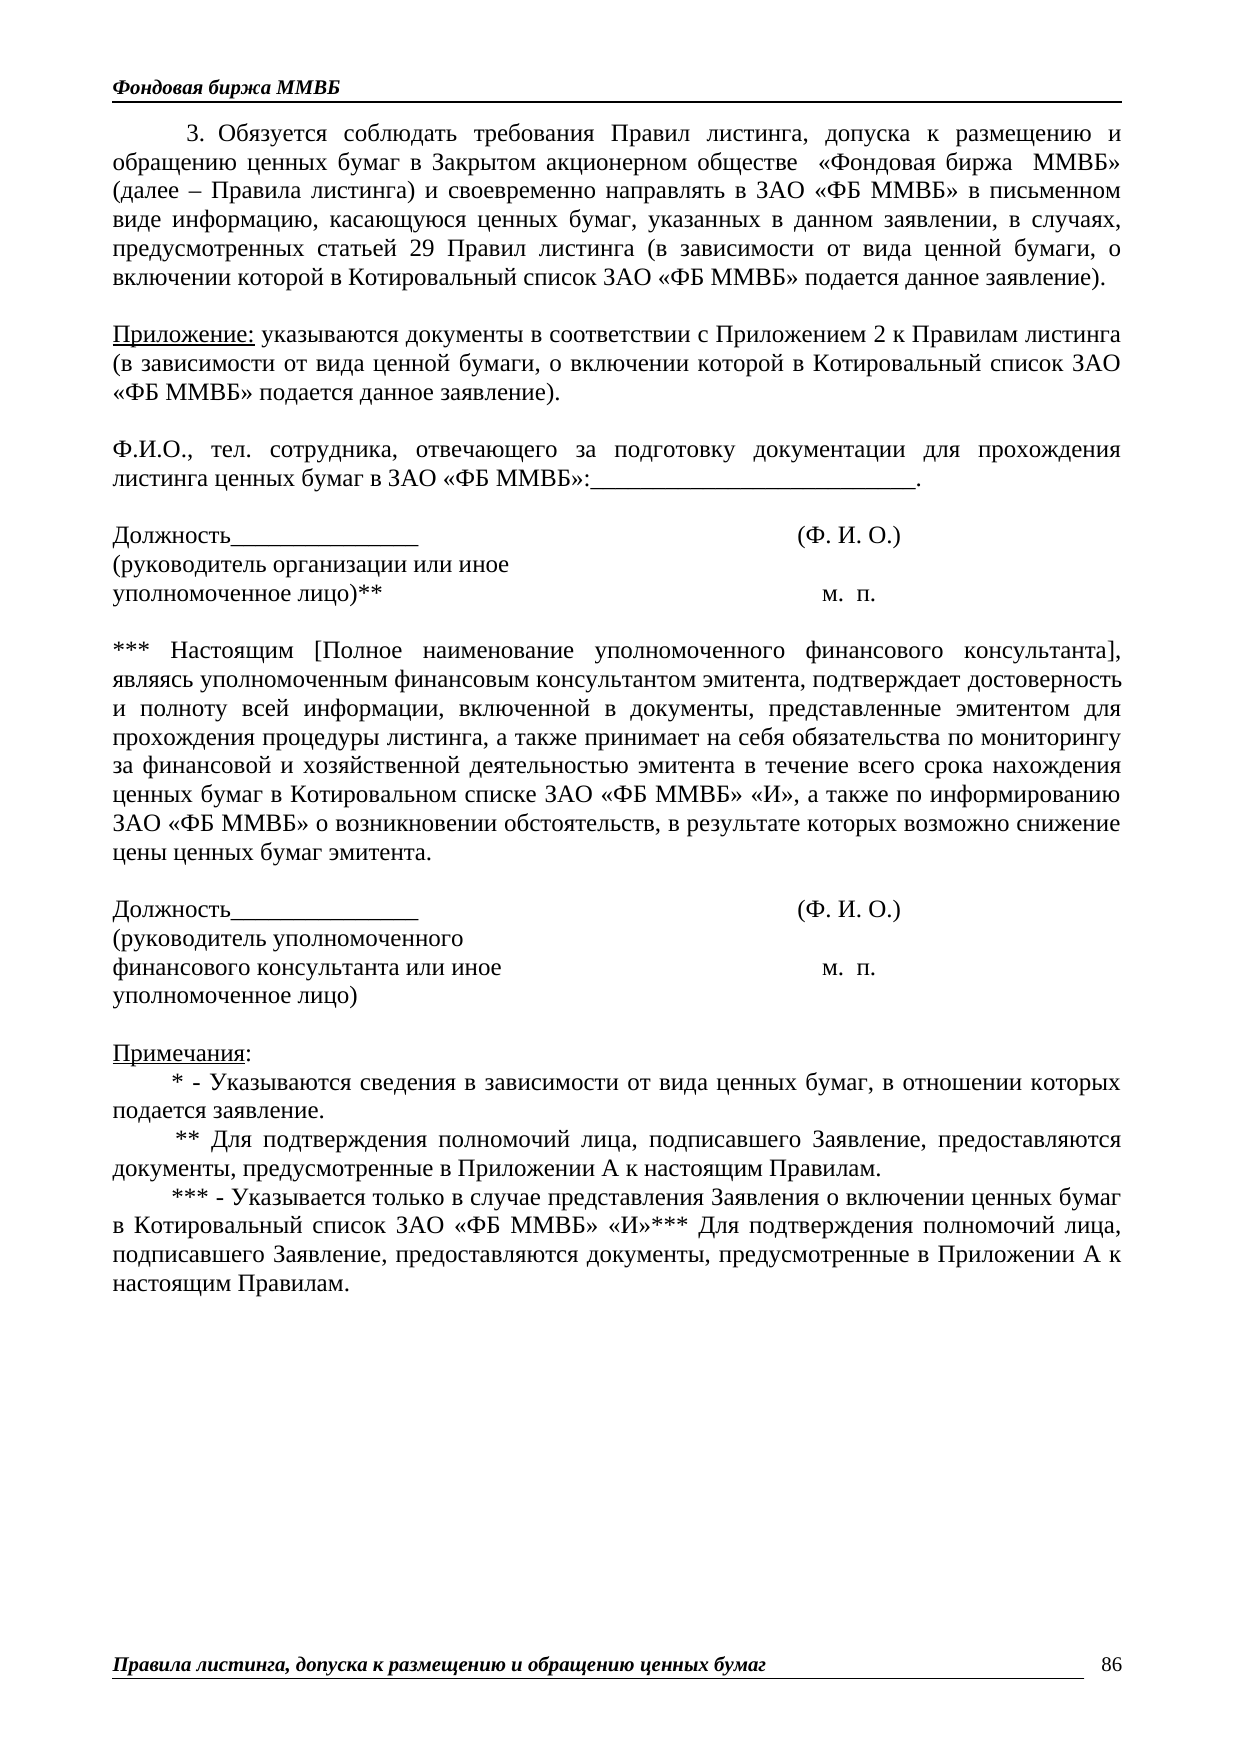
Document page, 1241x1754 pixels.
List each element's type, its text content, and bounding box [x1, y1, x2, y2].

table_header (Ф. И. О.) м. п. [600, 894, 1098, 1009]
text Примечания: [112, 1038, 1122, 1067]
table_header Должность_______________ (руководитель организации или иное уполномоченное лицо)** [101, 521, 600, 607]
text 3. Обязуется соблюдать требования Правил листинга, допуска к размещению и обращению ценных бумаг в Закрытом акционерном обществе «Фондовая биржа ММВБ» (далее – Правила листинга) и своевременно направлять в ЗАО «ФБ ММВБ» в письменном виде информацию, касающуюся ценных бумаг, указанных в данном заявлении, в случаях, предусмотренных статьей 29 Правил листинга (в зависимости от вида ценной бумаги, о включении которой в Котировальный список ЗАО «ФБ ММВБ» подается данное заявление). [112, 118, 1122, 291]
table_header (Ф. И. О.) м. п. [600, 521, 1098, 607]
text * - Указываются сведения в зависимости от вида ценных бумаг, в отношении которых подается заявление. [112, 1067, 1122, 1124]
text *** - Указывается только в случае представления Заявления о включении ценных бумаг в Котировальный список ЗАО «ФБ ММВБ» «И»*** Для подтверждения полномочий лица, подписавшего Заявление, предоставляются документы, предусмотренные в Приложении А к настоящим Правилам. [112, 1182, 1122, 1297]
text Ф.И.О., тел. сотрудника, отвечающего за подготовку документации для прохождения листинга ценных бумаг в ЗАО «ФБ ММВБ»:__________________________. [112, 434, 1122, 492]
text ** Для подтверждения полномочий лица, подписавшего Заявление, предоставляются документы, предусмотренные в Приложении А к настоящим Правилам. [112, 1124, 1122, 1182]
text *** Настоящим [Полное наименование уполномоченного финансового консультанта], являясь уполномоченным финансовым консультантом эмитента, подтверждает достоверность и полноту всей информации, включенной в документы, представленные эмитентом для прохождения процедуры листинга, а также принимает на себя обязательства по мониторингу за финансовой и хозяйственной деятельностью эмитента в течение всего срока нахождения ценных бумаг в Котировальном списке ЗАО «ФБ ММВБ» «И», а также по информированию ЗАО «ФБ ММВБ» о возникновении обстоятельств, в результате которых возможно снижение цены ценных бумаг эмитента. [112, 636, 1122, 866]
text Приложение: указываются документы в соответствии с Приложением 2 к Правилам листинга (в зависимости от вида ценной бумаги, о включении которой в Котировальный список ЗАО «ФБ ММВБ» подается данное заявление). [112, 319, 1122, 406]
table_header Должность_______________ (руководитель уполномоченного финансового консультанта или иное уполномоченное лицо) [101, 894, 600, 1009]
